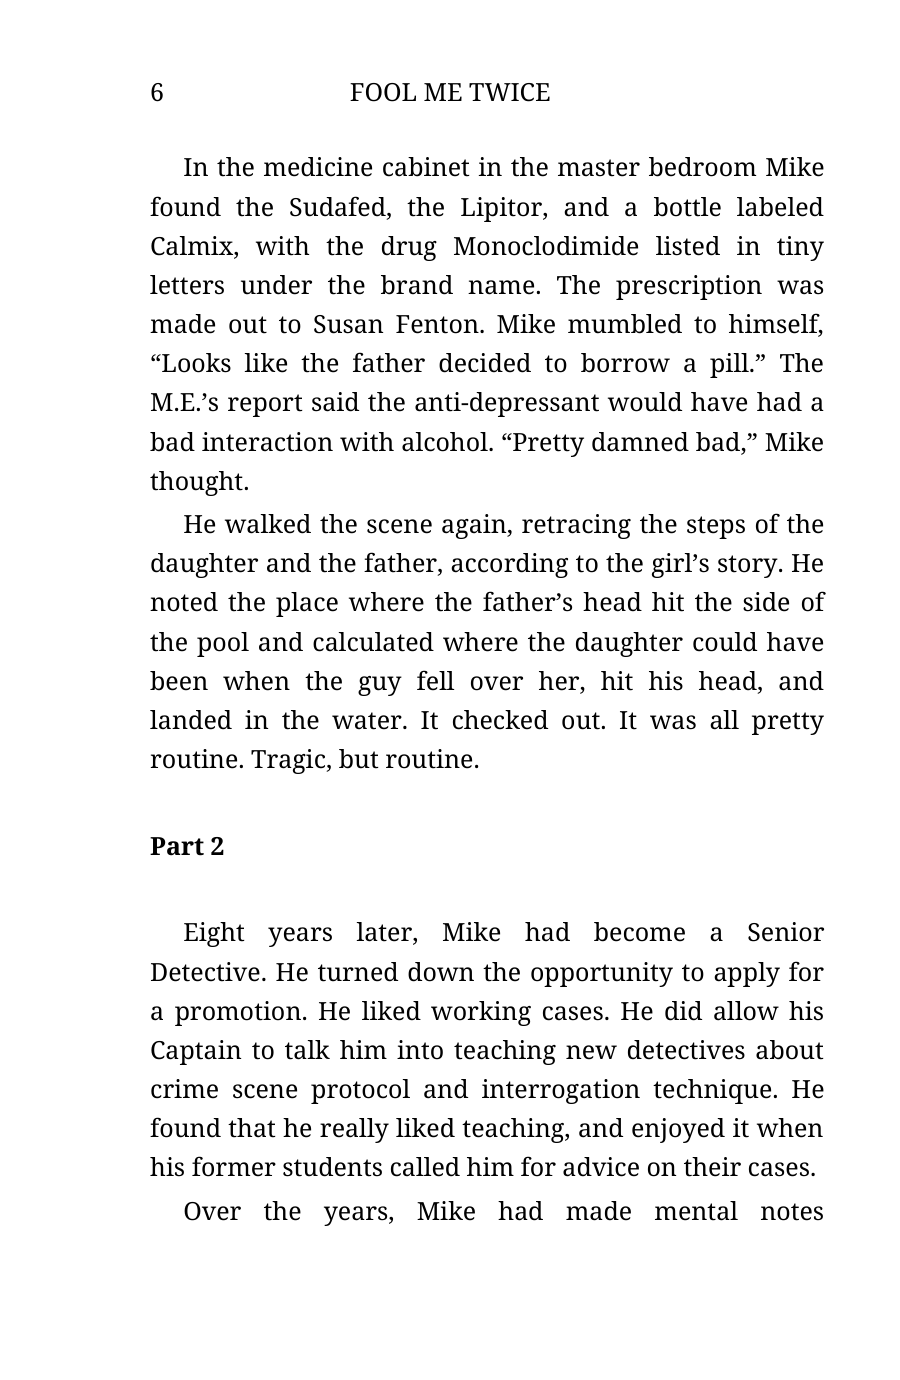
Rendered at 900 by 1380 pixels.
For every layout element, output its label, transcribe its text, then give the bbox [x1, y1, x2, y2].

text Part 2 [150, 828, 825, 862]
text Eight years later, Mike had become a Senior Detective. He turned down the opportunity to apply for a promotion. He liked working cases. He did allow his Captain to talk him into teaching new detectives about crime scene protocol and interrogation technique. He found that he really liked teaching, and enjoyed it when his former students called him for advice on their cases. [150, 915, 825, 1184]
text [150, 1193, 825, 1227]
text He walked the scene again, retracing the steps of the daughter and the father, according to the girl’s story. He noted the place where the father’s head hit the side of the pool and calculated where the daughter could have been when the guy fell over her, hit his head, and landed in the water. It checked out. It was all pretty routine. Tragic, but routine. [150, 507, 825, 776]
text In the medicine cabinet in the master bedroom Mike found the Sudafed, the Lipitor, and a bottle labeled Calmix, with the drug Monoclodimide listed in tiny letters under the brand name. The prescription was made out to Susan Fenton. Mike mumbled to himself, “Looks like the father decided to borrow a pill.” The M.E.’s report said the anti-depressant would have had a bad interaction with alcohol. “Pretty damned bad,” Mike thought. [150, 150, 825, 497]
